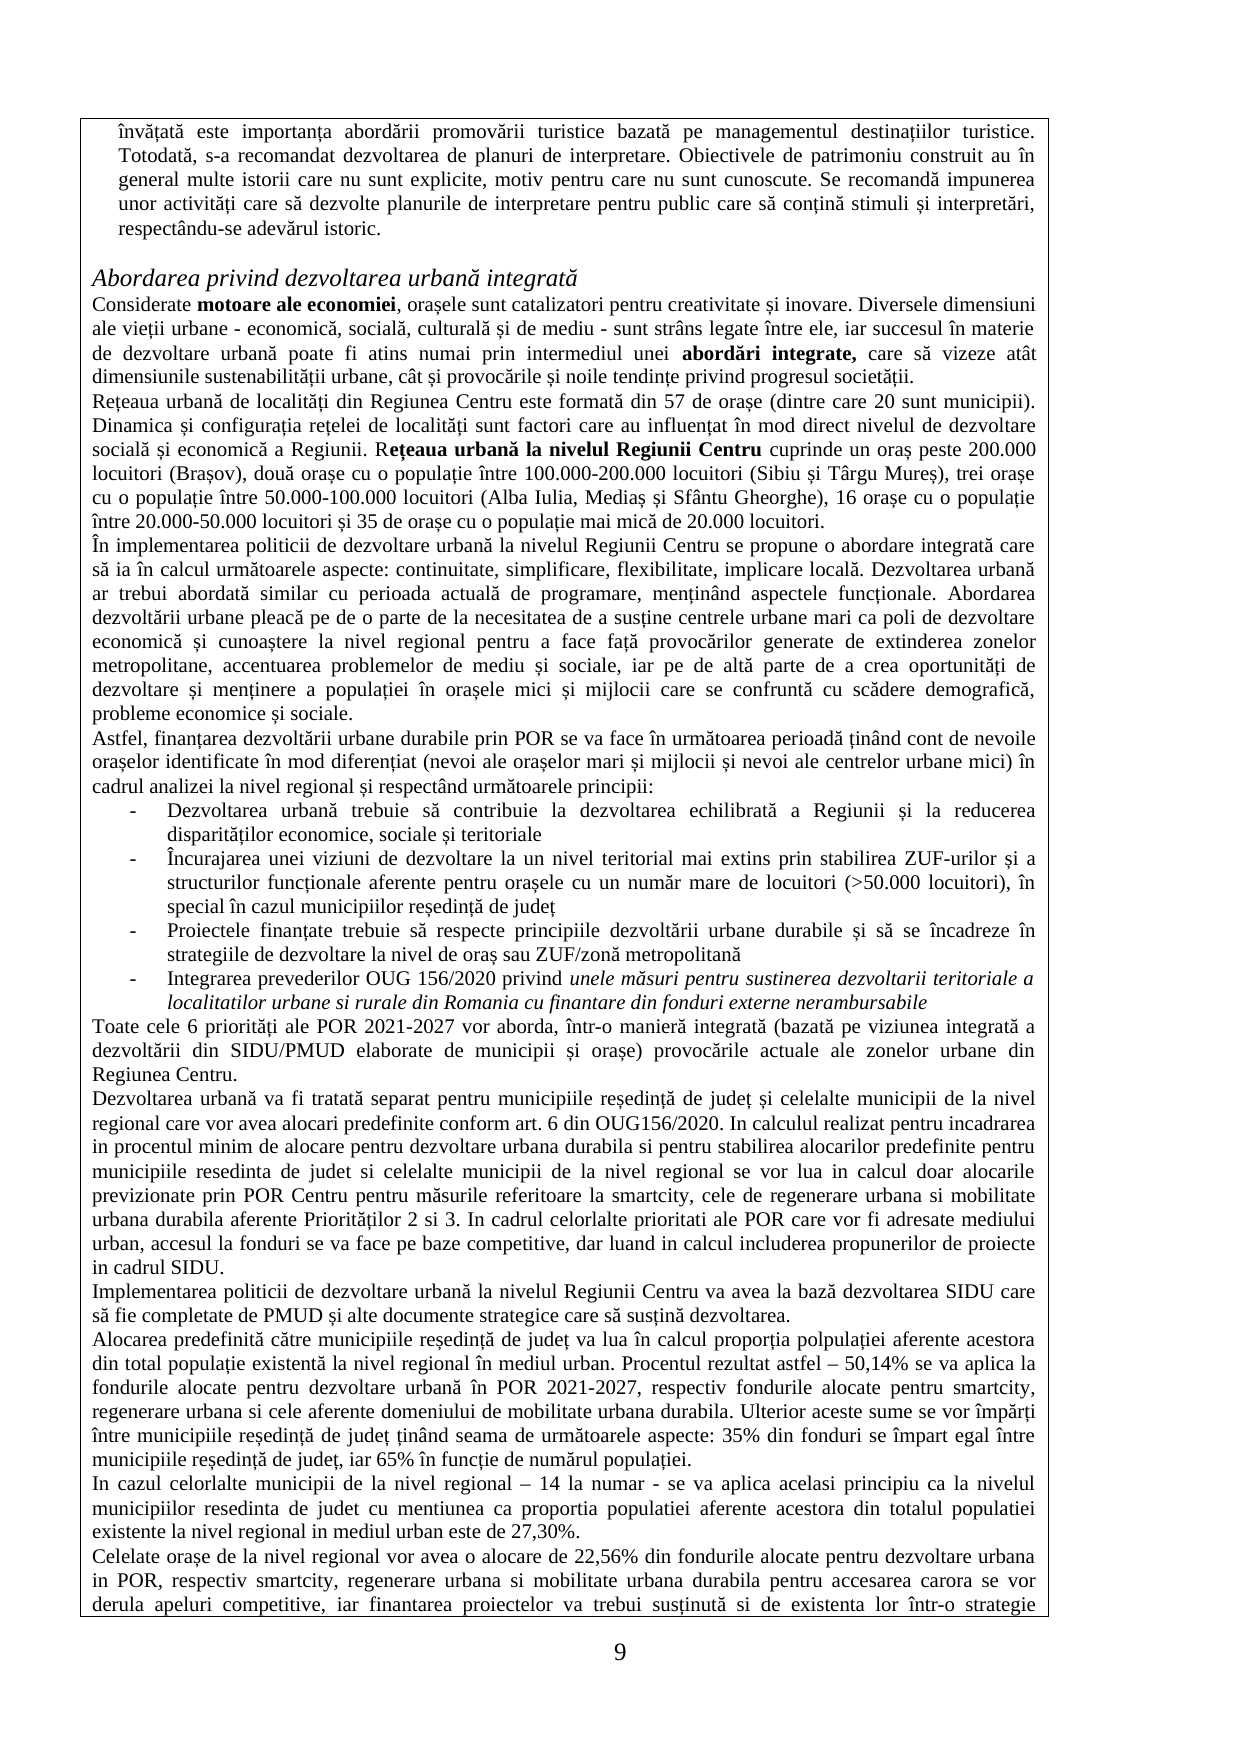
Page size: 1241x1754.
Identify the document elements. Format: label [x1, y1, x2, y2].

table_header [81, 119, 1048, 1616]
